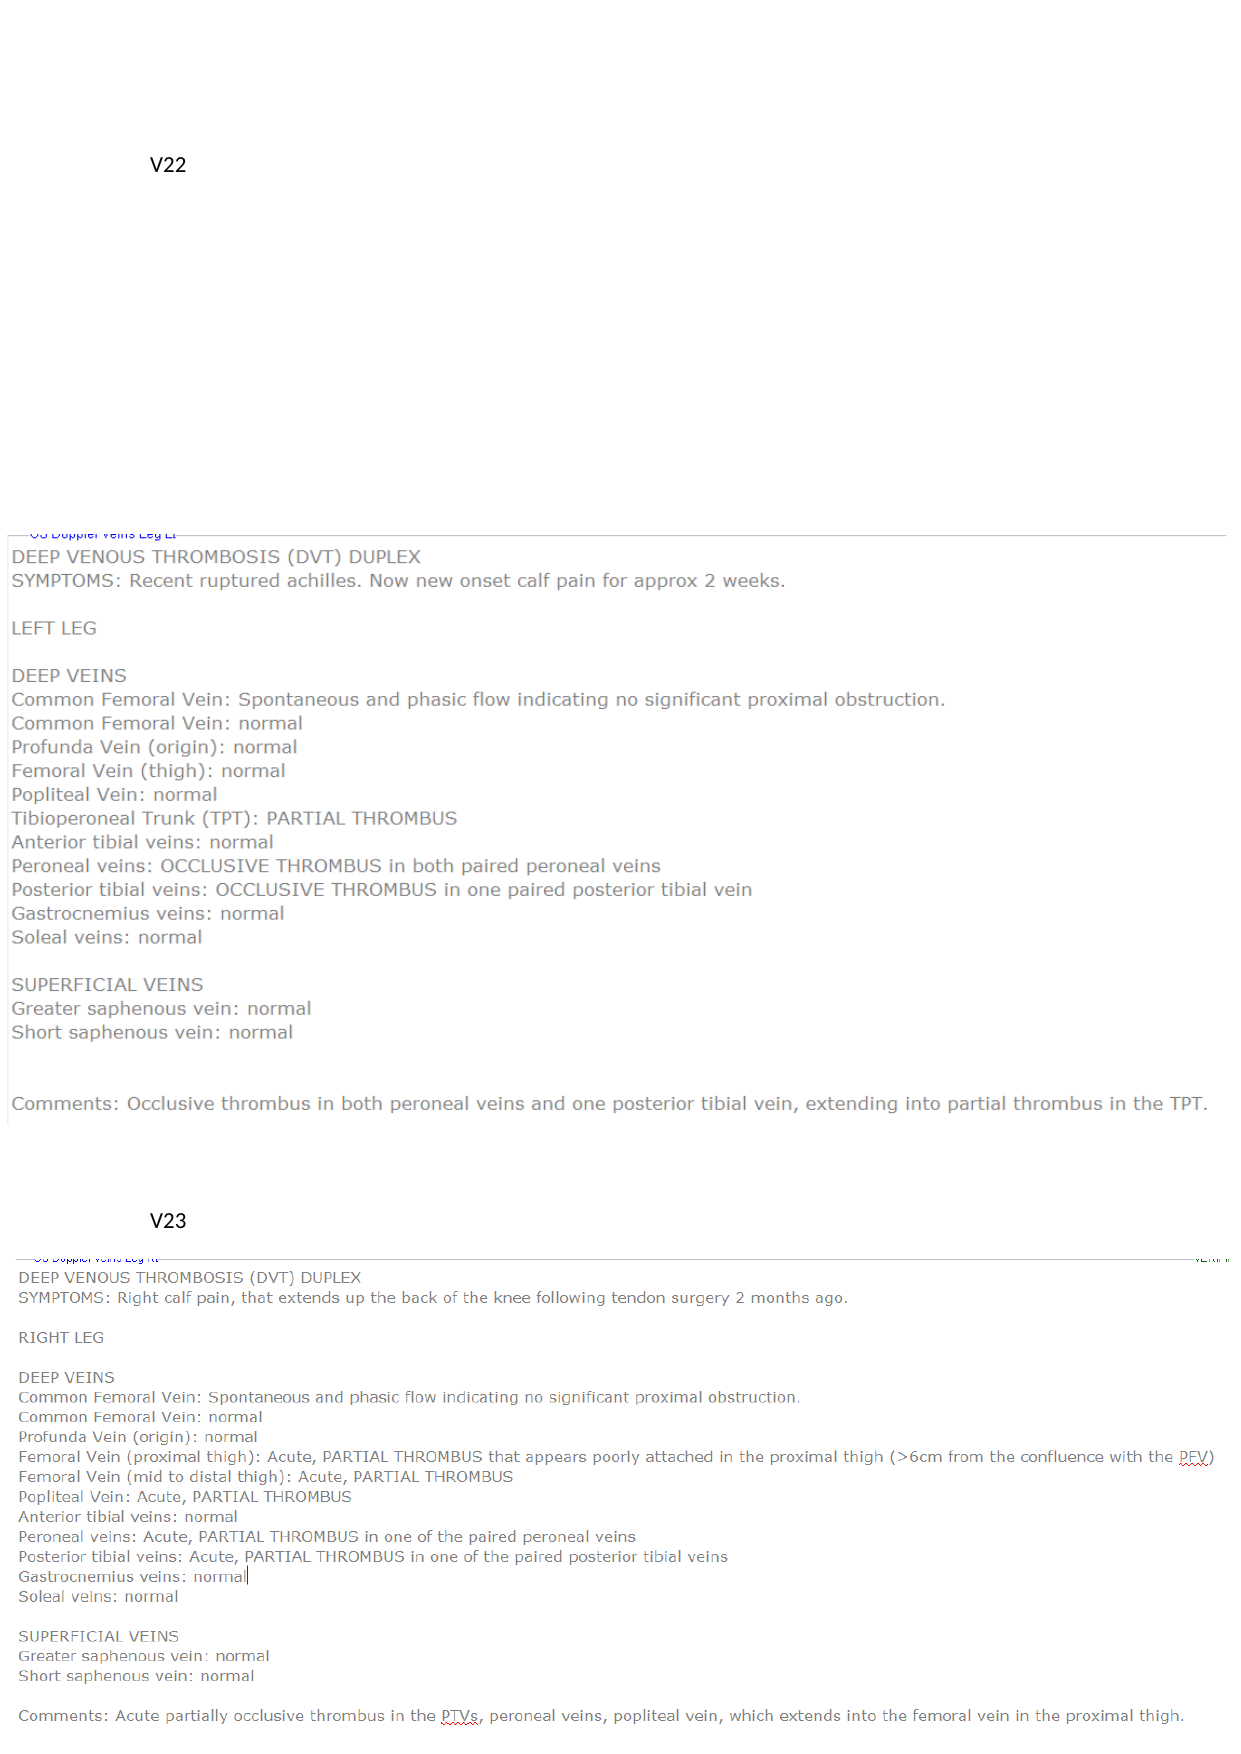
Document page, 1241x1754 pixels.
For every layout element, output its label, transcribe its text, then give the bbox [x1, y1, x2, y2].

text V22 [150, 150, 1090, 178]
text V23 [150, 1206, 1090, 1234]
picture [7, 534, 1227, 1124]
picture [15, 1259, 1229, 1747]
